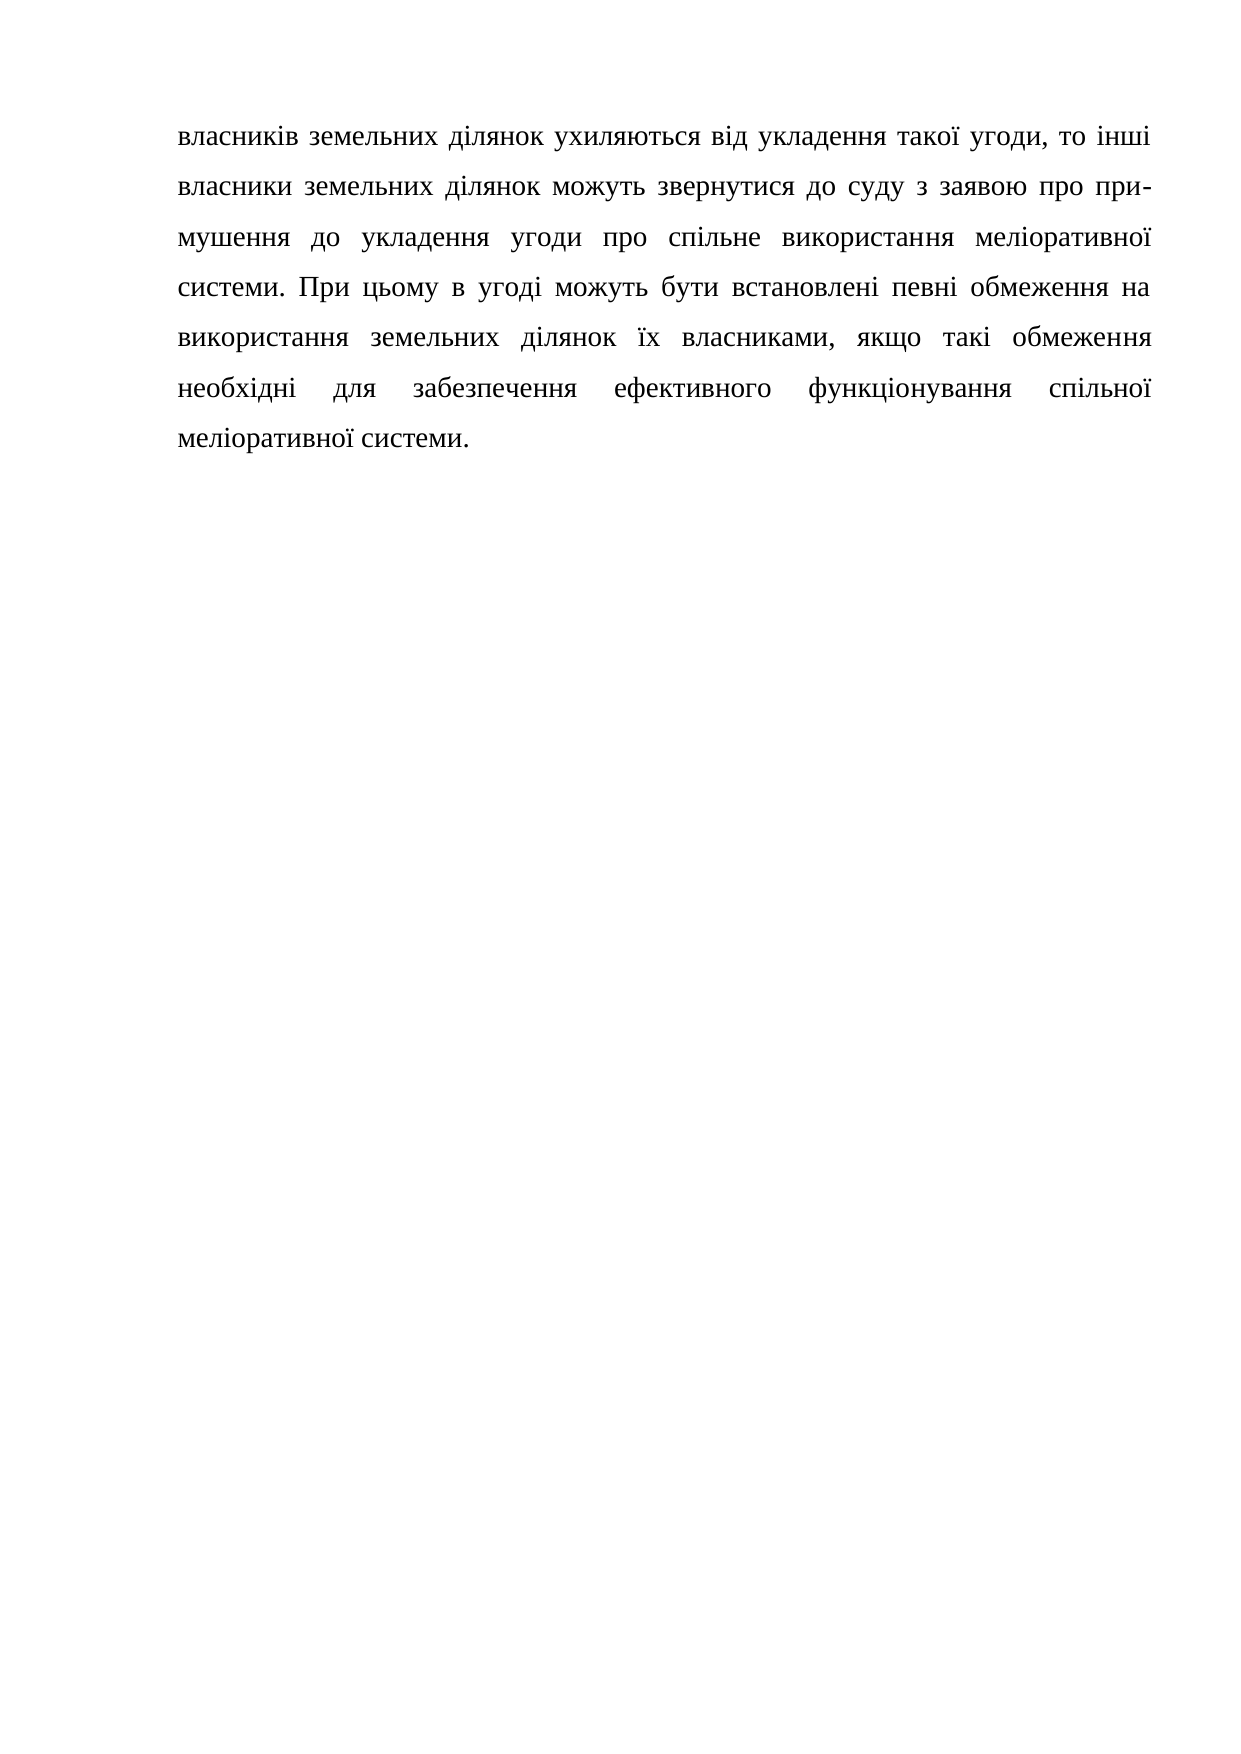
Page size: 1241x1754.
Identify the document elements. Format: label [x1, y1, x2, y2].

text [177, 118, 1152, 453]
